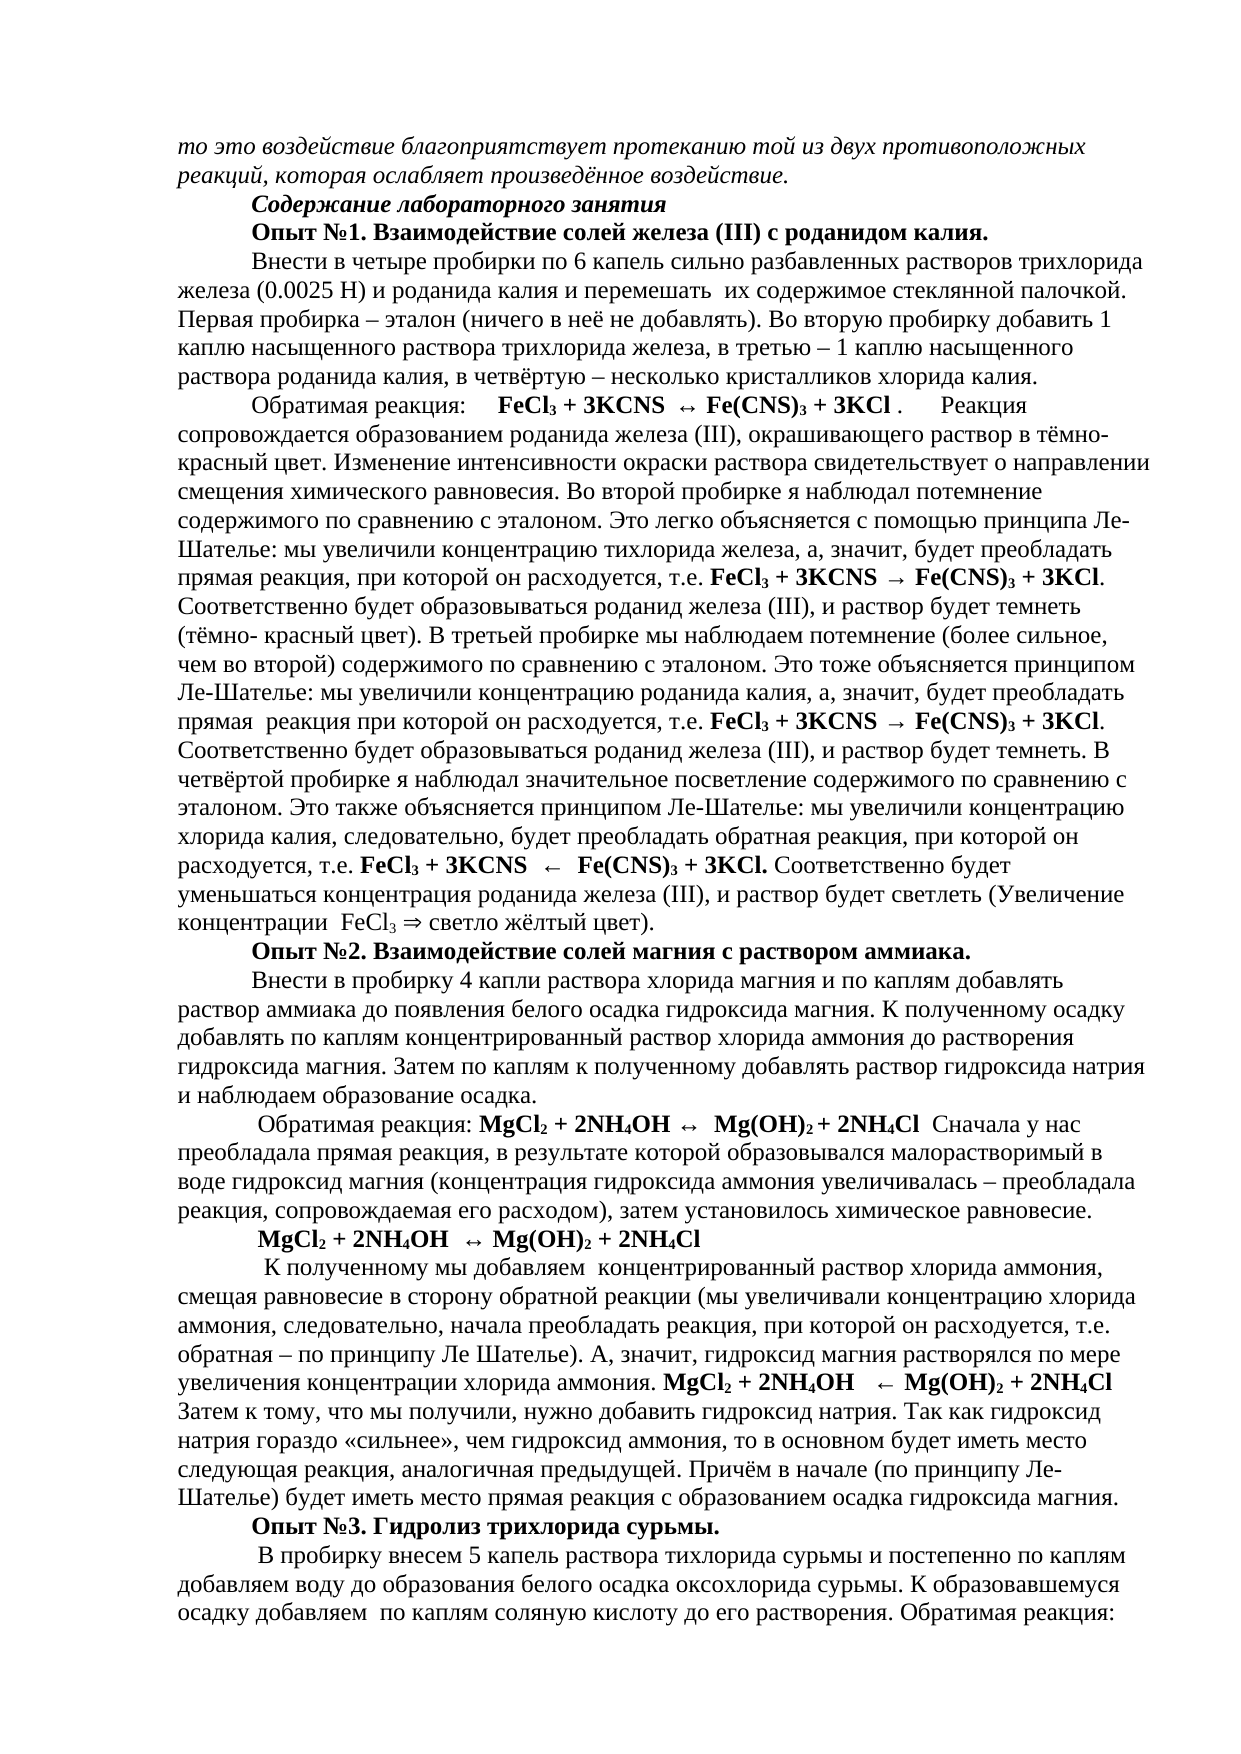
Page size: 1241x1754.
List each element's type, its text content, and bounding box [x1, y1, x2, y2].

text Содержание лабораторного занятия [177, 189, 1152, 217]
text Опыт №1. Взаимодействие солей железа (III) с роданидом калия. [177, 217, 1152, 246]
text Опыт №2. Взаимодействие солей магния с раствором аммиака. [177, 936, 1152, 965]
text Внести в пробирку 4 капли раствора хлорида магния и по каплям добавлять раствор аммиака до появления белого осадка гидроксида магния. К полученному осадку добавлять по каплям концентрированный раствор хлорида аммония до растворения гидроксида магния. Затем по каплям к полученному добавлять раствор гидроксида натрия и наблюдаем образование осадка. [177, 965, 1152, 1109]
text Обратимая реакция: MgCl2 + 2NH4OH ↔ Mg(OH)2 + 2NH4Cl Сначала у нас преобладала прямая реакция, в результате которой образовывался малорастворимый в воде гидроксид магния (концентрация гидроксида аммония увеличивалась – преобладала реакция, сопровождаемая его расходом), затем установилось химическое равновесие. [177, 1109, 1152, 1224]
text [177, 131, 1152, 189]
text Опыт №3. Гидролиз трихлорида сурьмы. [177, 1511, 1152, 1540]
text Внести в четыре пробирки по 6 капель сильно разбавленных растворов трихлорида железа (0.0025 H) и роданида калия и перемешать их содержимое стеклянной палочкой. Первая пробирка – эталон (ничего в неё не добавлять). Во вторую пробирку добавить 1 каплю насыщенного раствора трихлорида железа, в третью – 1 каплю насыщенного раствора роданида калия, в четвёртую – несколько кристалликов хлорида калия. [177, 246, 1152, 390]
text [177, 1540, 1152, 1626]
text MgCl2 + 2NH4OH ↔ Mg(OH)2 + 2NH4Cl [177, 1224, 1152, 1252]
text Обратимая реакция: FeCl3 + 3KCNS ↔ Fe(CNS)3 + 3KCl . Реакция сопровождается образованием роданида железа (III), окрашивающего раствор в тёмно-красный цвет. Изменение интенсивности окраски раствора свидетельствует о направлении смещения химического равновесия. Во второй пробирке я наблюдал потемнение содержимого по сравнению с эталоном. Это легко объясняется с помощью принципа Ле-Шателье: мы увеличили концентрацию тихлорида железа, а, значит, будет преобладать прямая реакция, при которой он расходуется, т.е. FeCl3 + 3KCNS → Fe(CNS)3 + 3KCl. Соответственно будет образовываться роданид железа (III), и раствор будет темнеть (тёмно- красный цвет). В третьей пробирке мы наблюдаем потемнение (более сильное, чем во второй) содержимого по сравнению с эталоном. Это тоже объясняется принципом Ле-Шателье: мы увеличили концентрацию роданида калия, а, значит, будет преобладать прямая реакция при которой он расходуется, т.е. FeCl3 + 3KCNS → Fe(CNS)3 + 3KCl. Соответственно будет образовываться роданид железа (III), и раствор будет темнеть. В четвёртой пробирке я наблюдал значительное посветление содержимого по сравнению с эталоном. Это также объясняется принципом Ле-Шателье: мы увеличили концентрацию хлорида калия, следовательно, будет преобладать обратная реакция, при которой он расходуется, т.е. FeCl3 + 3KCNS ← Fe(CNS)3 + 3KCl. Соответственно будет уменьшаться концентрация роданида железа (III), и раствор будет светлеть (Увеличение концентрации FeCl3 светло жёлтый цвет). [177, 390, 1152, 936]
text К полученному мы добавляем концентрированный раствор хлорида аммония, смещая равновесие в сторону обратной реакции (мы увеличивали концентрацию хлорида аммония, следовательно, начала преобладать реакция, при которой он расходуется, т.е. обратная – по принципу Ле Шателье). А, значит, гидроксид магния растворялся по мере увеличения концентрации хлорида аммония. MgCl2 + 2NH4OH ← Mg(OH)2 + 2NH4Cl Затем к тому, что мы получили, нужно добавить гидроксид натрия. Так как гидроксид натрия гораздо «сильнее», чем гидроксид аммония, то в основном будет иметь место следующая реакция, аналогичная предыдущей. Причём в начале (по принципу Ле-Шателье) будет иметь место прямая реакция с образованием осадка гидроксида магния. [177, 1252, 1152, 1511]
